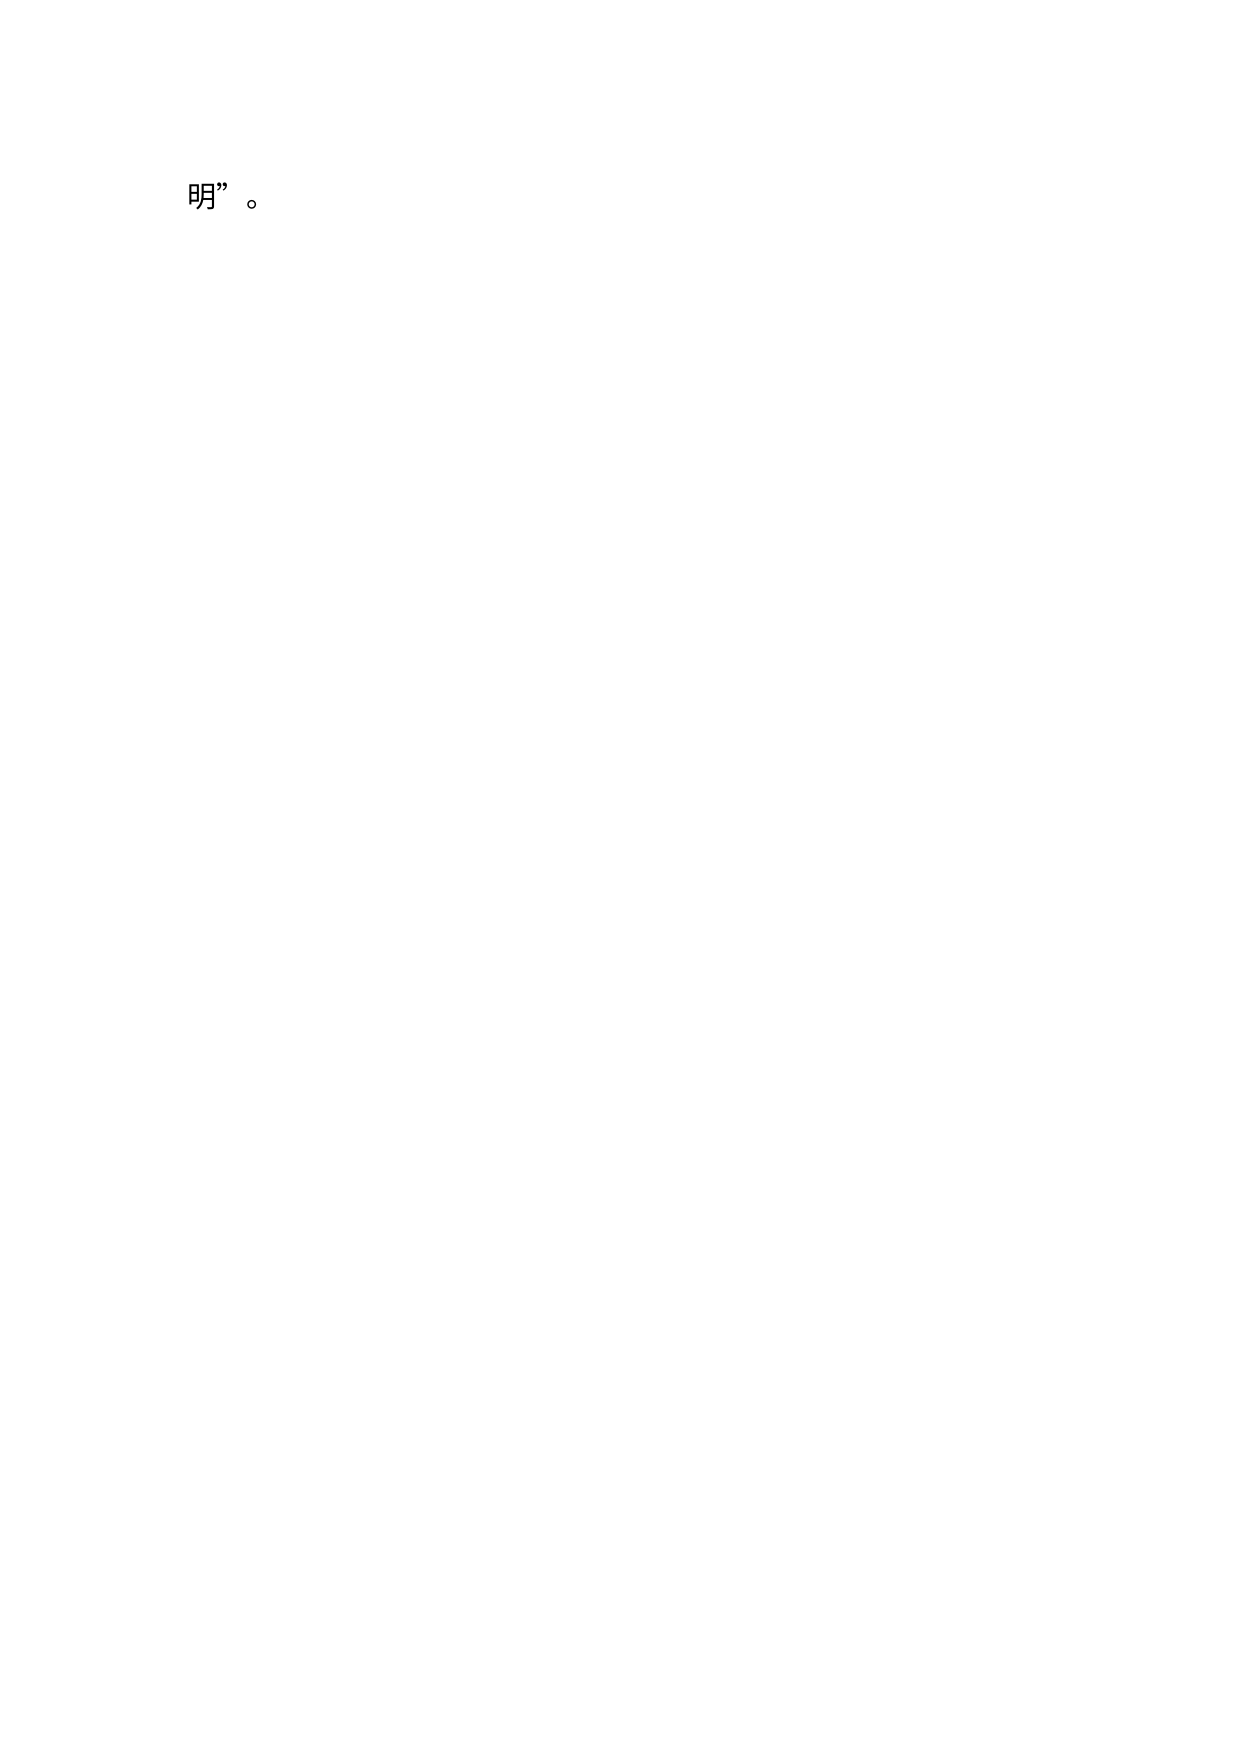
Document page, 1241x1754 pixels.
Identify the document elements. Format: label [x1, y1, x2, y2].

list [187, 162, 1053, 227]
